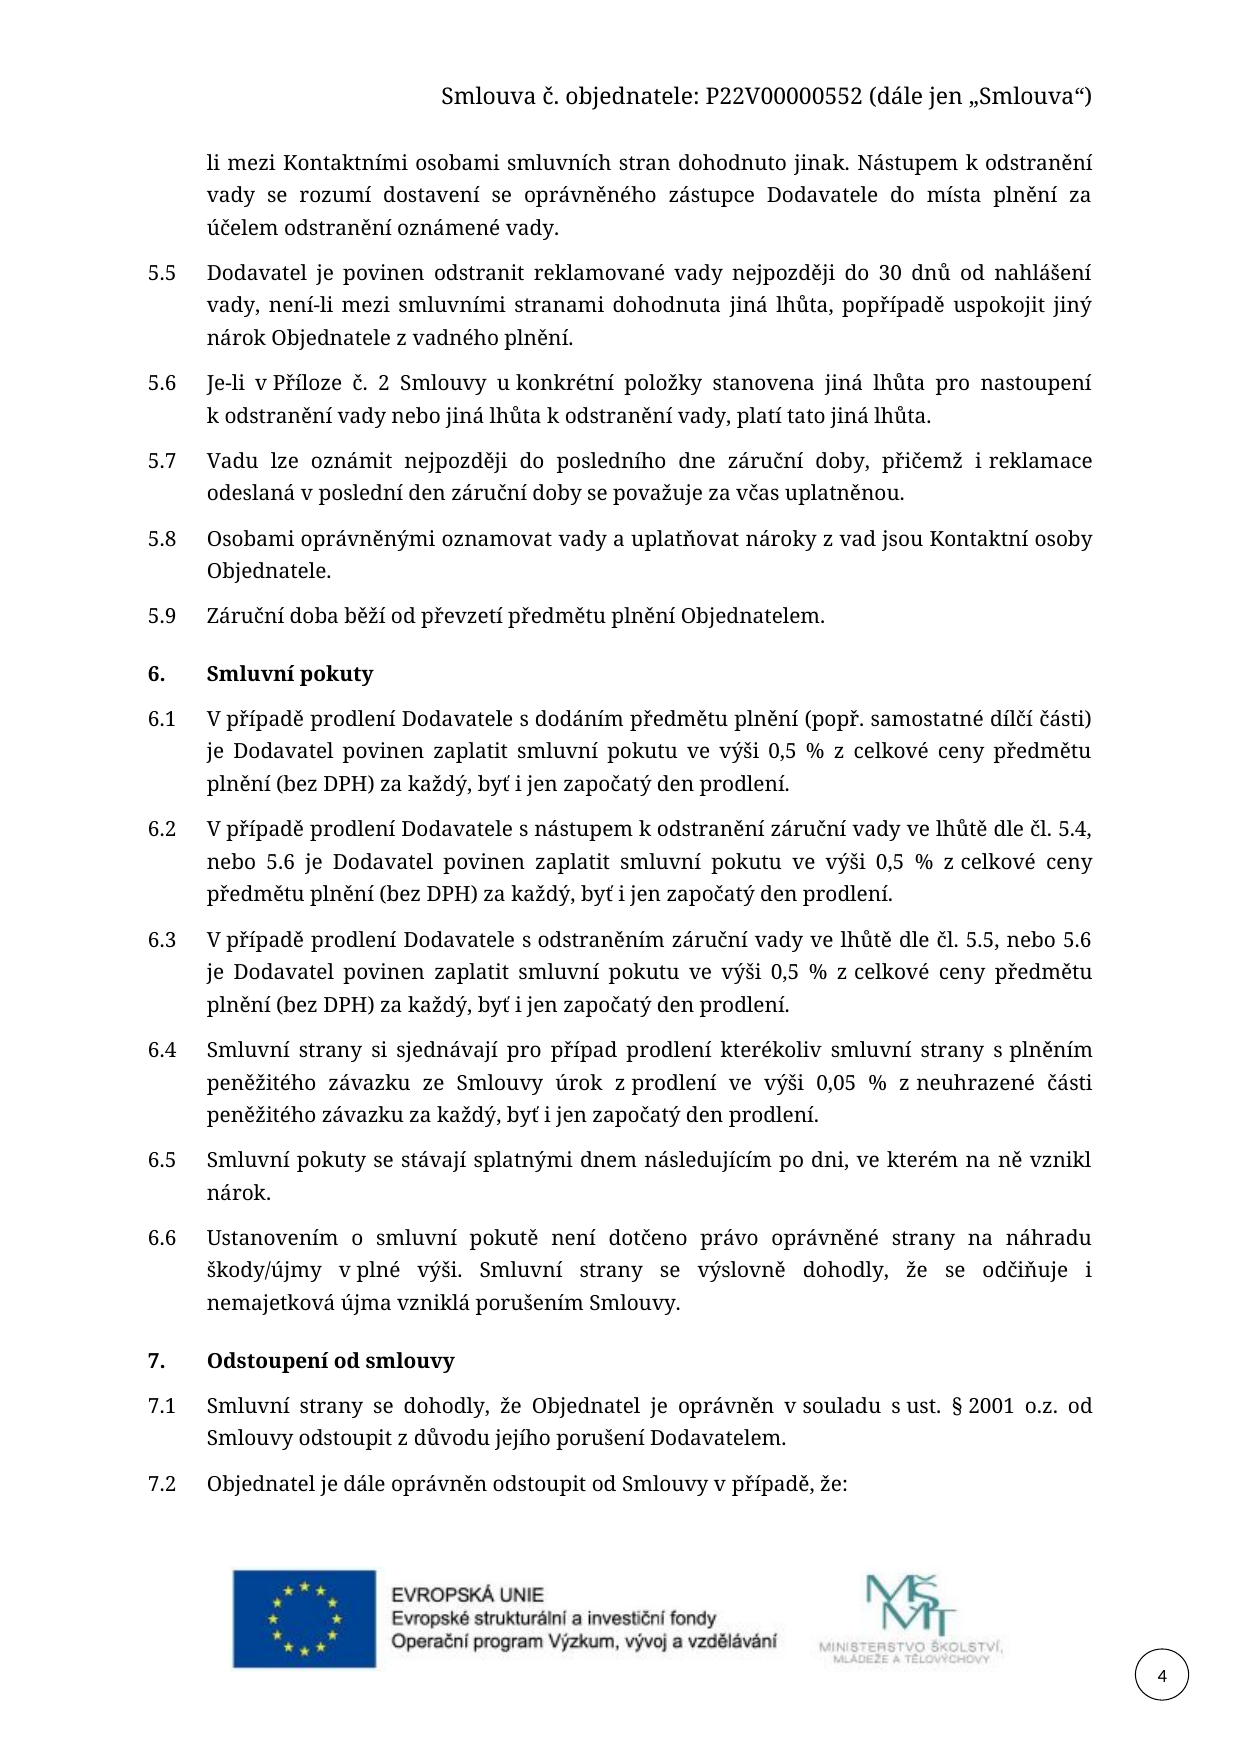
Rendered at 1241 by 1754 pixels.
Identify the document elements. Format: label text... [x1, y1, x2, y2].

list Dodavatel je povinen odstranit reklamované vady nejpozději do 30 dnů od nahlášení vady, není-li mezi smluvními stranami dohodnuta jiná lhůta, popřípadě uspokojit jiný nárok Objednatele z vadného plnění. [148, 258, 1093, 352]
list Je-li v Příloze č. 2 Smlouvy u konkrétní položky stanovena jiná lhůta pro nastoupení k odstranění vady nebo jiná lhůta k odstranění vady, platí tato jiná lhůta. [148, 368, 1093, 429]
list Smluvní pokuty se stávají splatnými dnem následujícím po dni, ve kterém na ně vznikl nárok. [148, 1145, 1093, 1206]
list V případě prodlení Dodavatele s odstraněním záruční vady ve lhůtě dle čl. 5.5, nebo 5.6 je Dodavatel povinen zaplatit smluvní pokutu ve výši 0,5 % z celkové ceny předmětu plnění (bez DPH) za každý, byť i jen započatý den prodlení. [148, 925, 1093, 1018]
list Osobami oprávněnými oznamovat vady a uplatňovat nároky z vad jsou Kontaktní osoby Objednatele. [148, 524, 1093, 585]
list Smluvní strany se dohodly, že Objednatel je oprávněn v souladu s ust. § 2001 o.z. od Smlouvy odstoupit z důvodu jejího porušení Dodavatelem. [148, 1391, 1093, 1452]
list V případě prodlení Dodavatele s dodáním předmětu plnění (popř. samostatné dílčí části) je Dodavatel povinen zaplatit smluvní pokutu ve výši 0,5 % z celkové ceny předmětu plnění (bez DPH) za každý, byť i jen započatý den prodlení. [148, 704, 1093, 798]
picture [229, 1566, 1011, 1672]
list Vadu lze oznámit nejpozději do posledního dne záruční doby, přičemž i reklamace odeslaná v poslední den záruční doby se považuje za včas uplatněnou. [148, 446, 1093, 507]
list Smluvní pokuty [148, 659, 1093, 687]
list Objednatel je dále oprávněn odstoupit od Smlouvy v případě, že: [148, 1469, 1093, 1497]
list Odstoupení od smlouvy [148, 1346, 1093, 1374]
list V případě prodlení Dodavatele s nástupem k odstranění záruční vady ve lhůtě dle čl. 5.4, nebo 5.6 je Dodavatel povinen zaplatit smluvní pokutu ve výši 0,5 % z celkové ceny předmětu plnění (bez DPH) za každý, byť i jen započatý den prodlení. [148, 814, 1093, 908]
list Smluvní strany si sjednávají pro případ prodlení kterékoliv smluvní strany s plněním peněžitého závazku ze Smlouvy úrok z prodlení ve výši 0,05 % z neuhrazené části peněžitého závazku za každý, byť i jen započatý den prodlení. [148, 1035, 1093, 1129]
list Ustanovením o smluvní pokutě není dotčeno právo oprávněné strany na náhradu škody/újmy v plné výši. Smluvní strany se výslovně dohodly, že se odčiňuje i nemajetková újma vzniklá porušením Smlouvy. [148, 1223, 1093, 1317]
list Záruční doba běží od převzetí předmětu plnění Objednatelem. [148, 601, 1093, 630]
